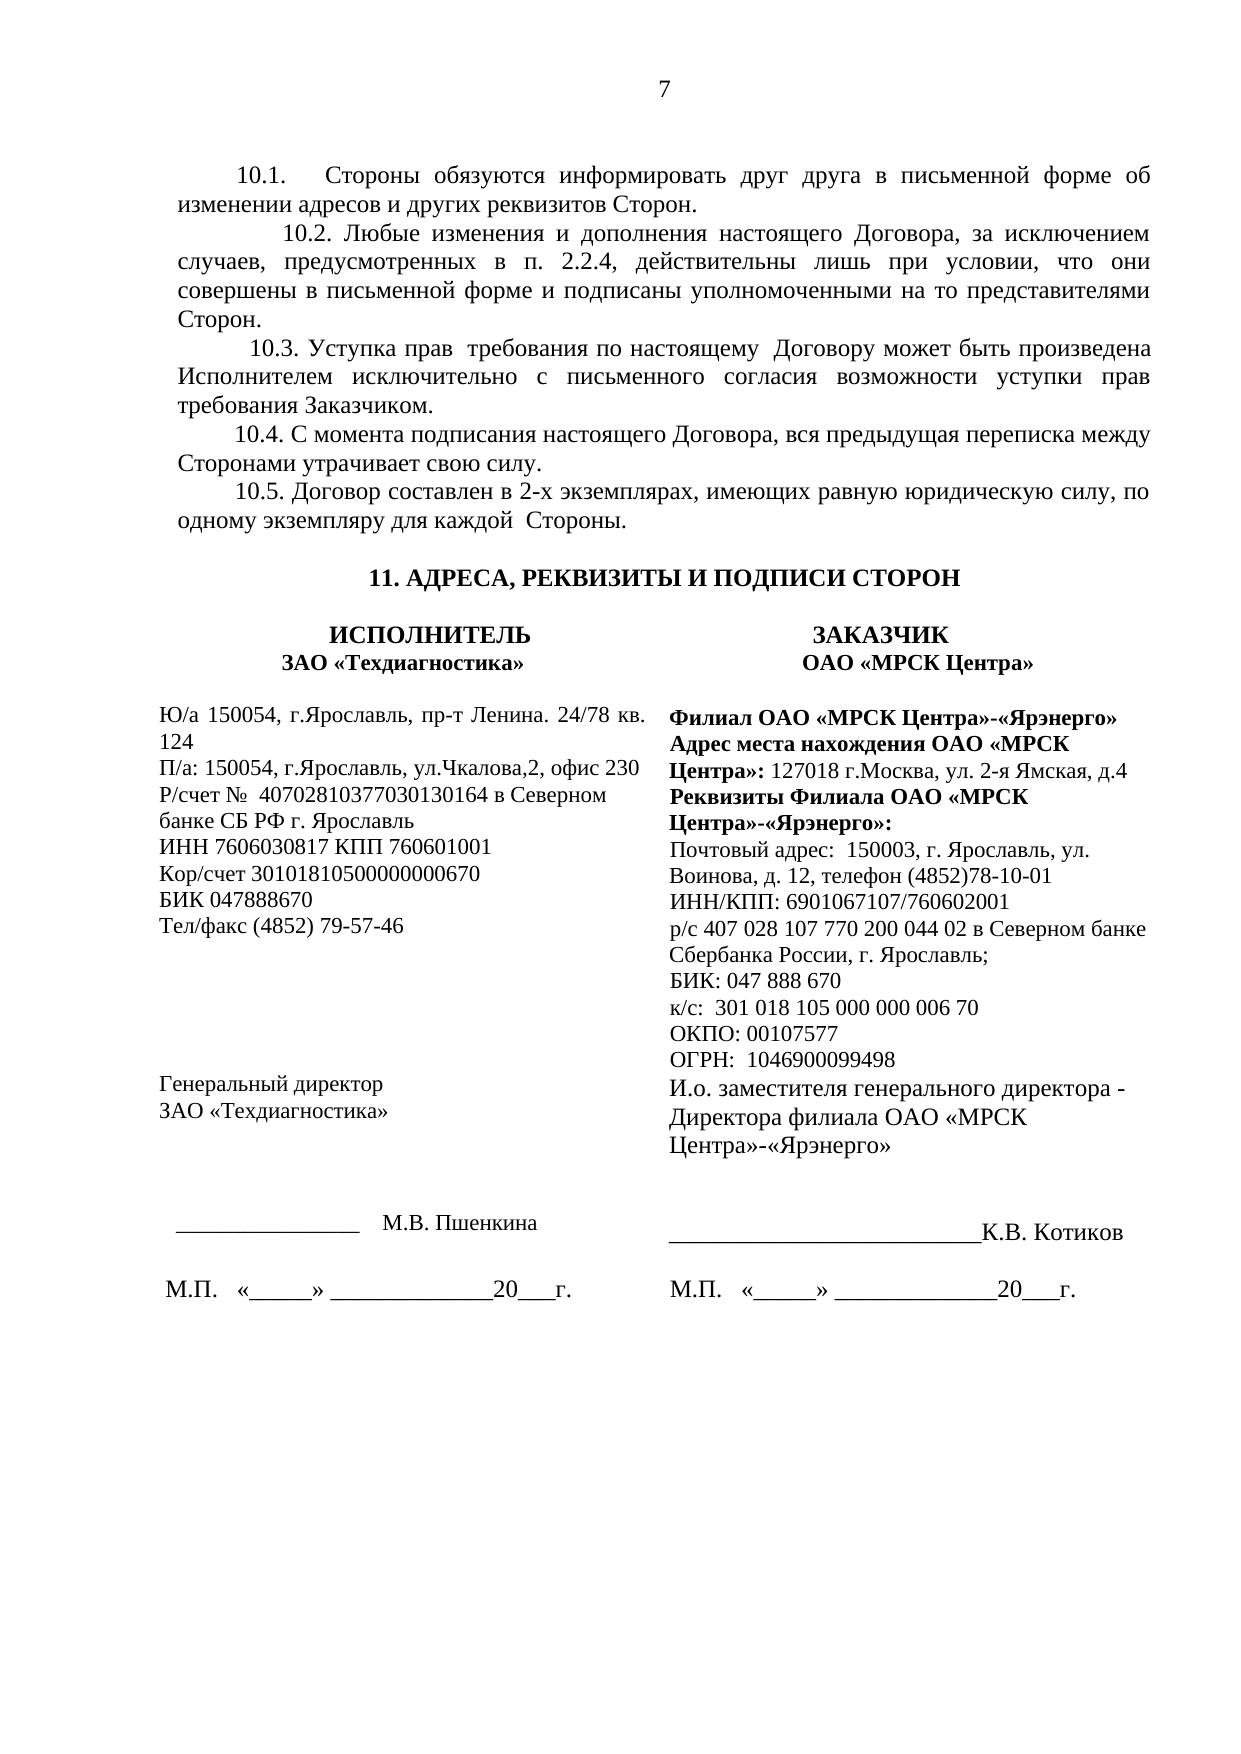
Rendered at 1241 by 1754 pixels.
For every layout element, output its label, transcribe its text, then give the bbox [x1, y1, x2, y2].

table_header ЗАО «Техдиагностика» Ю/а 150054, г.Ярославль, пр-т Ленина. 24/78 кв. 124 П/а: 150054, г.Ярославль, ул.Чкалова,2, офис 230 Р/счет № 40702810377030130164 в Северном банке СБ РФ г. Ярославль ИНН 7606030817 КПП 760601001 Кор/счет 30101810500000000670 БИК 047888670 Тел/факс (4852) 79-57-46 Генеральный директор ЗАО «Техдиагностика» ________________ М.В. Пшенкина [148, 649, 658, 1245]
table_cell М.П. «_____» _____________20___г. [658, 1245, 1178, 1332]
text 10.4. С момента подписания настоящего Договора, вся предыдущая переписка между Сторонами утрачивает свою силу. [177, 419, 1152, 476]
text 10.2. Любые изменения и дополнения настоящего Договора, за исключением случаев, предусмотренных в п. 2.2.4, действительны лишь при условии, что они совершены в письменной форме и подписаны уполномоченными на то представителями Сторон. [177, 218, 1152, 333]
text ИСПОЛНИТЕЛЬ ЗАКАЗЧИК [177, 620, 1152, 649]
text 10.3. Уступка прав требования по настоящему Договору может быть произведена Исполнителем исключительно с письменного согласия возможности уступки прав требования Заказчиком. [177, 333, 1152, 419]
list Стороны обязуются информировать друг друга в письменной форме об изменении адресов и других реквизитов Сторон. [177, 160, 1152, 218]
text 10.5. Договор составлен в 2-х экземплярах, имеющих равную юридическую силу, по одному экземпляру для каждой Стороны. [177, 476, 1152, 534]
table_cell М.П. «_____» _____________20___г. [148, 1245, 658, 1332]
list АДРЕСА, РЕКВИЗИТЫ И ПОДПИСИ СТОРОН [177, 563, 1152, 591]
table_header ОАО «МРСК Центра» Филиал ОАО «МРСК Центра»-«Ярэнерго» Адрес места нахождения ОАО «МРСК Центра»: 127018 г.Москва, ул. 2-я Ямская, д.4 Реквизиты Филиала ОАО «МРСК Центра»-«Ярэнерго»: Почтовый адрес: 150003, г. Ярославль, ул. Воинова, д. 12, телефон (4852)78-10-01 ИНН/КПП: 6901067107/760602001 р/с 407 028 107 770 200 044 02 в Северном банке Сбербанка России, г. Ярославль; БИК: 047 888 670 к/с: 301 018 105 000 000 006 70 ОКПО: 00107577 ОГРН: 1046900099498 И.о. заместителя генерального директора -Директора филиала ОАО «МРСК Центра»-«Ярэнерго» _________________________К.В. Котиков [658, 649, 1178, 1245]
